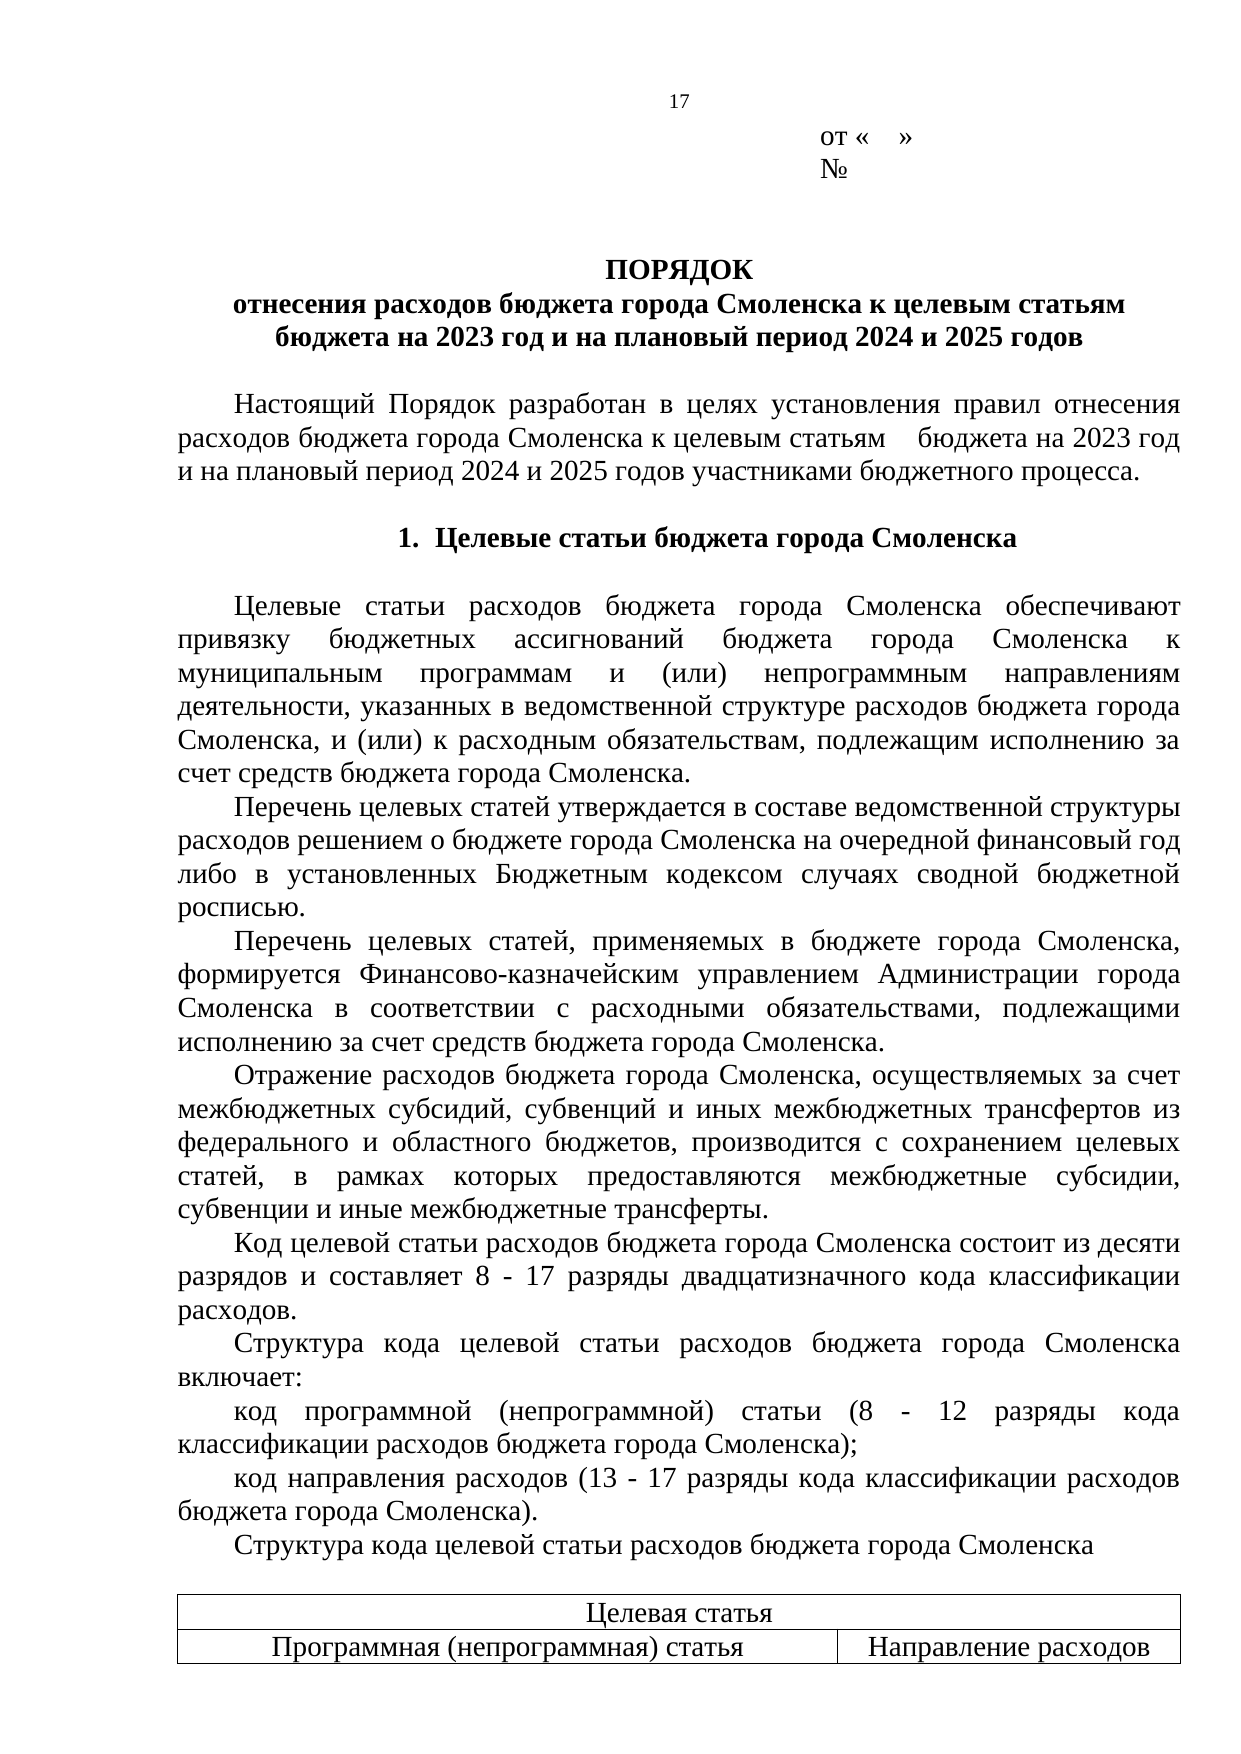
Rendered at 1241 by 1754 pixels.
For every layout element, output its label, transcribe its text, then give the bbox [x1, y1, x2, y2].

table_header Целевая статья [178, 1595, 1180, 1628]
table_cell Программная (непрограммная) статья [178, 1630, 837, 1663]
text код программной (непрограммной) статьи (8 - 12 разряды кода классификации расходов бюджета города Смоленска); [177, 1393, 1181, 1460]
text код направления расходов (13 - 17 разряды кода классификации расходов бюджета города Смоленска). [177, 1460, 1181, 1527]
text № [177, 152, 1181, 185]
text Код целевой статьи расходов бюджета города Смоленска состоит из десяти разрядов и составляет 8 - 17 разряды двадцатизначного кода классификации расходов. [177, 1225, 1181, 1326]
list Целевые статьи бюджета города Смоленска [233, 521, 1181, 554]
text отнесения расходов бюджета города Смоленска к целевым статьям бюджета на 2023 год и на плановый период 2024 и 2025 годов [177, 286, 1181, 353]
text Перечень целевых статей, применяемых в бюджете города Смоленска, формируется Финансово-казначейским управлением Администрации города Смоленска в соответствии с расходными обязательствами, подлежащими исполнению за счет средств бюджета города Смоленска. [177, 923, 1181, 1057]
text Целевые статьи расходов бюджета города Смоленска обеспечивают привязку бюджетных ассигнований бюджета города Смоленска к муниципальным программам и (или) непрограммным направлениям деятельности, указанных в ведомственной структуре расходов бюджета города Смоленска, и (или) к расходным обязательствам, подлежащим исполнению за счет средств бюджета города Смоленска. [177, 588, 1181, 789]
text от « » [177, 118, 1181, 152]
text Настоящий Порядок разработан в целях установления правил отнесения расходов бюджета города Смоленска к целевым статьям бюджета на 2023 год и на плановый период 2024 и 2025 годов участниками бюджетного процесса. [177, 386, 1181, 487]
text Перечень целевых статей утверждается в составе ведомственной структуры расходов решением о бюджете города Смоленска на очередной финансовый год либо в установленных Бюджетным кодексом случаях сводной бюджетной росписью. [177, 789, 1181, 923]
text Отражение расходов бюджета города Смоленска, осуществляемых за счет межбюджетных субсидий, субвенций и иных межбюджетных трансфертов из федерального и областного бюджетов, производится с сохранением целевых статей, в рамках которых предоставляются межбюджетные субсидии, субвенции и иные межбюджетные трансферты. [177, 1057, 1181, 1225]
text ПОРЯДОК [177, 252, 1181, 286]
text Структура кода целевой статьи расходов бюджета города Смоленска включает: [177, 1326, 1181, 1393]
text Структура кода целевой статьи расходов бюджета города Смоленска [177, 1527, 1181, 1560]
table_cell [838, 1630, 1180, 1663]
